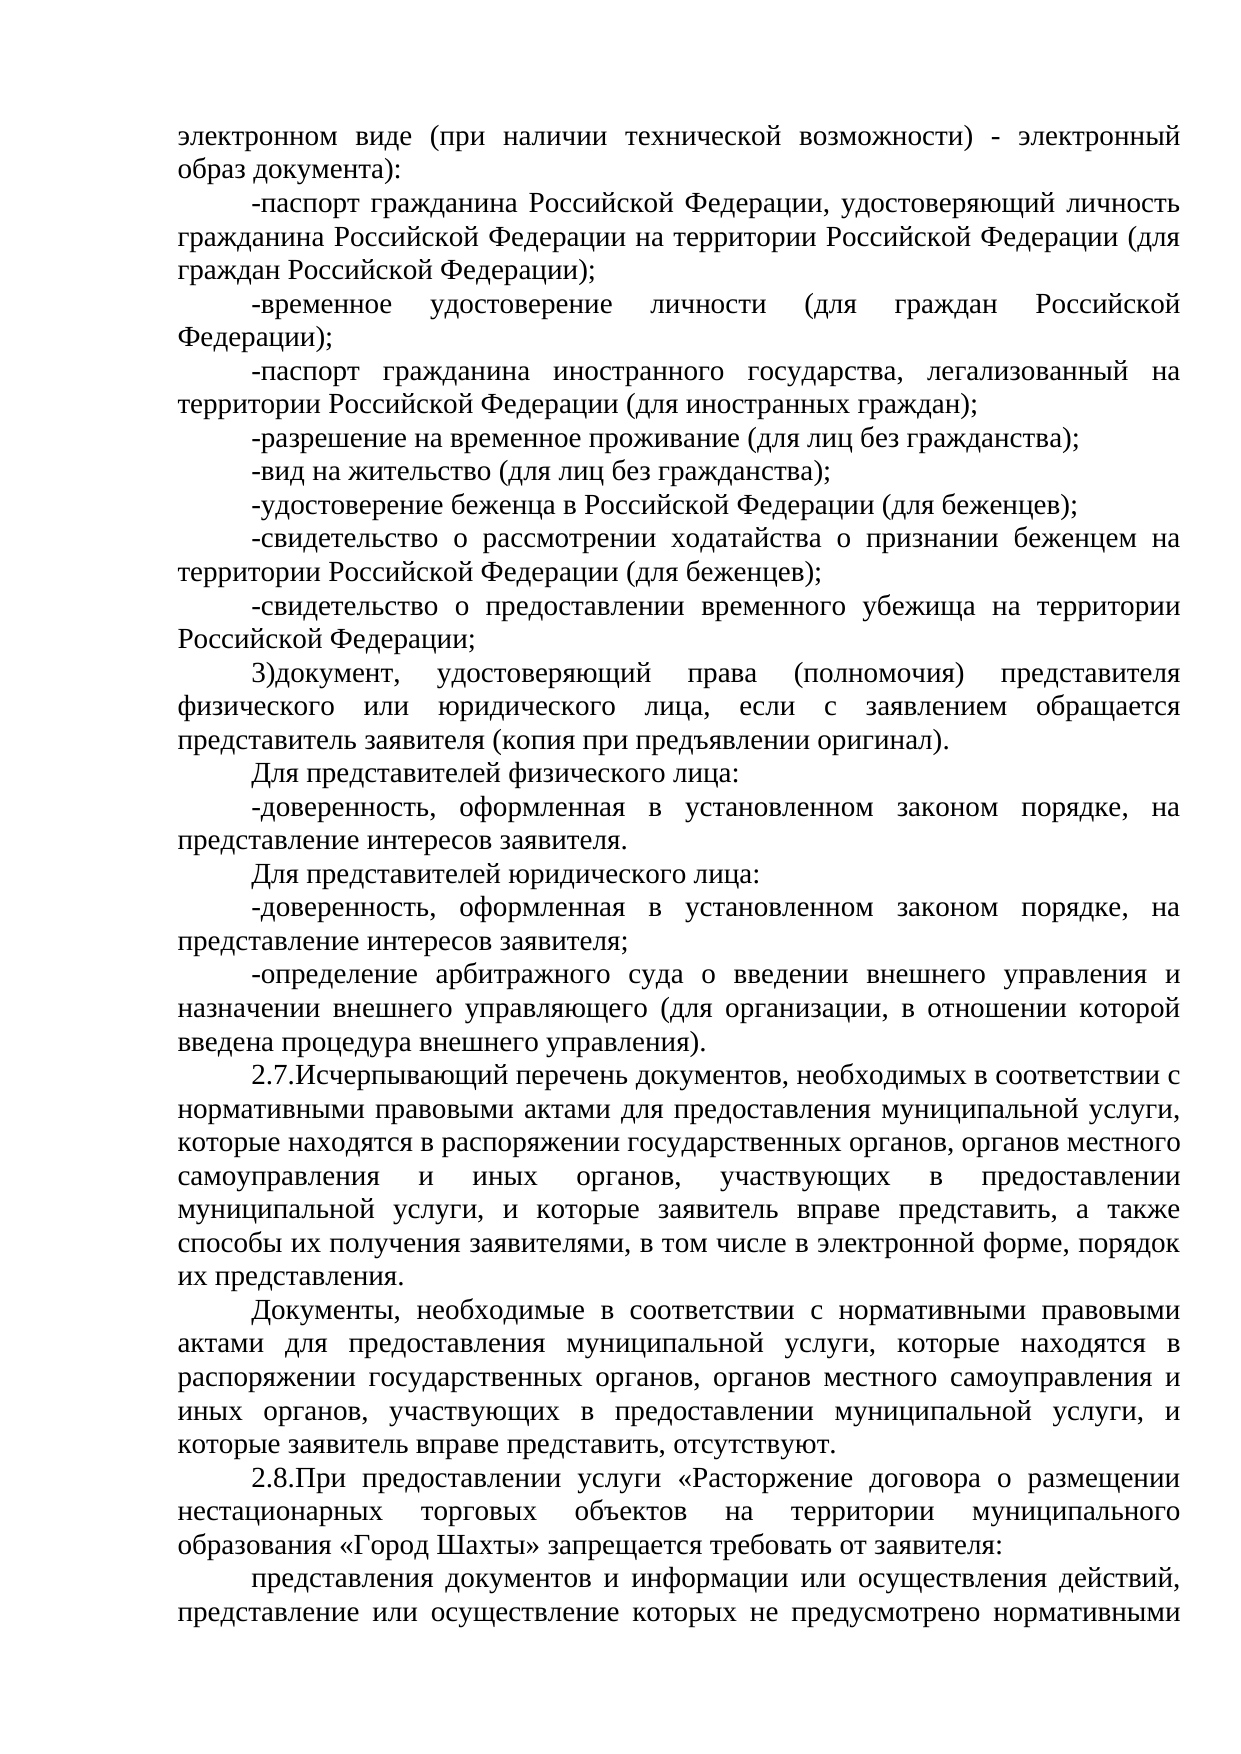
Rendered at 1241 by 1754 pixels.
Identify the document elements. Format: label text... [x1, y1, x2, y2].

text -доверенность, оформленная в установленном законом порядке, на представление интересов заявителя; [177, 889, 1181, 957]
text 3)документ, удостоверяющий права (полномочия) представителя физического или юридического лица, если с заявлением обращается представитель заявителя (копия при предъявлении оригинал). [177, 655, 1181, 755]
text Для представителей юридического лица: [177, 856, 1181, 889]
text -разрешение на временное проживание (для лиц без гражданства); [177, 420, 1181, 453]
text Документы, необходимые в соответствии с нормативными правовыми актами для предоставления муниципальной услуги, которые находятся в распоряжении государственных органов, органов местного самоуправления и иных органов, участвующих в предоставлении муниципальной услуги, и которые заявитель вправе представить, отсутствуют. [177, 1292, 1181, 1460]
text -свидетельство о рассмотрении ходатайства о признании беженцем на территории Российской Федерации (для беженцев); [177, 521, 1181, 588]
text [177, 118, 1181, 185]
text 2.7.Исчерпывающий перечень документов, необходимых в соответствии с нормативными правовыми актами для предоставления муниципальной услуги, которые находятся в распоряжении государственных органов, органов местного самоуправления и иных органов, участвующих в предоставлении муниципальной услуги, и которые заявитель вправе представить, а также способы их получения заявителями, в том числе в электронной форме, порядок их представления. [177, 1057, 1181, 1292]
text -паспорт гражданина иностранного государства, легализованный на территории Российской Федерации (для иностранных граждан); [177, 353, 1181, 420]
text Для представителей физического лица: [177, 755, 1181, 789]
text -временное удостоверение личности (для граждан Российской Федерации); [177, 286, 1181, 353]
text 2.8.При предоставлении услуги «Расторжение договора о размещении нестационарных торговых объектов на территории муниципального образования «Город Шахты» запрещается требовать от заявителя: [177, 1460, 1181, 1560]
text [177, 1560, 1181, 1627]
text -определение арбитражного суда о введении внешнего управления и назначении внешнего управляющего (для организации, в отношении которой введена процедура внешнего управления). [177, 957, 1181, 1057]
text -удостоверение беженца в Российской Федерации (для беженцев); [177, 487, 1181, 521]
text -свидетельство о предоставлении временного убежища на территории Российской Федерации; [177, 588, 1181, 655]
text -паспорт гражданина Российской Федерации, удостоверяющий личность гражданина Российской Федерации на территории Российской Федерации (для граждан Российской Федерации); [177, 185, 1181, 286]
text -вид на жительство (для лиц без гражданства); [177, 453, 1181, 487]
text -доверенность, оформленная в установленном законом порядке, на представление интересов заявителя. [177, 789, 1181, 856]
